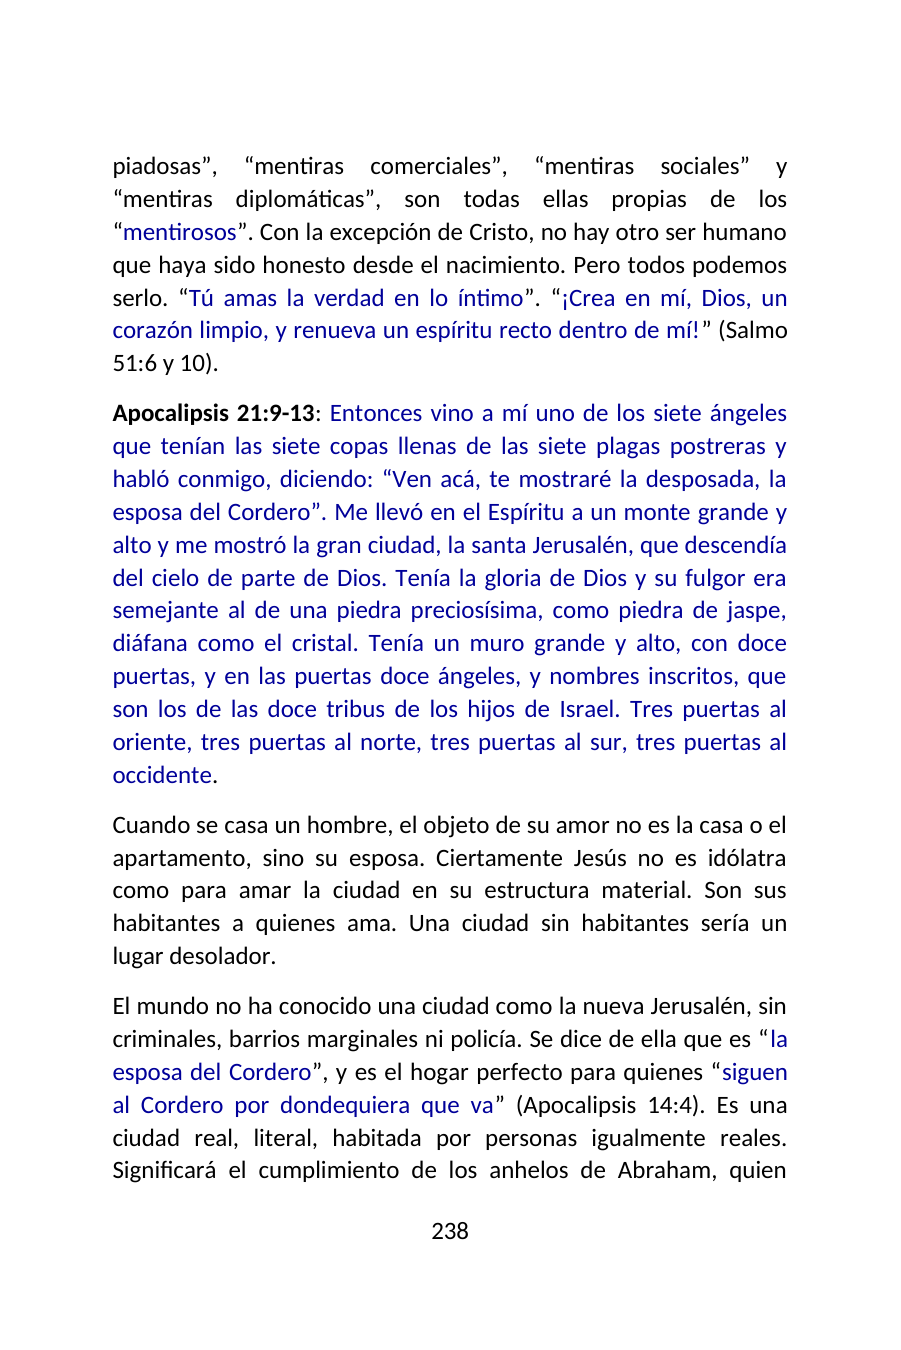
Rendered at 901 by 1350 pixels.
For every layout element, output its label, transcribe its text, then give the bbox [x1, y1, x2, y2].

text Cuando se casa un hombre, el objeto de su amor no es la casa o el apartamento, sino su esposa. Ciertamente Jesús no es idólatra como para amar la ciudad en su estructura material. Son sus habitantes a quienes ama. Una ciudad sin habitantes sería un lugar desolador. [112, 809, 788, 971]
text Apocalipsis 21:9-13: Entonces vino a mí uno de los siete ángeles que tenían las siete copas llenas de las siete plagas postreras y habló conmigo, diciendo: “Ven acá, te mostraré la desposada, la esposa del Cordero”. Me llevó en el Espíritu a un monte grande y alto y me mostró la gran ciudad, la santa Jerusalén, que descendía del cielo de parte de Dios. Tenía la gloria de Dios y su fulgor era semejante al de una piedra preciosísima, como piedra de jaspe, diáfana como el cristal. Tenía un muro grande y alto, con doce puertas, y en las puertas doce ángeles, y nombres inscritos, que son los de las doce tribus de los hijos de Israel. Tres puertas al oriente, tres puertas al norte, tres puertas al sur, tres puertas al occidente. [112, 397, 788, 790]
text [112, 990, 788, 1185]
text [112, 150, 788, 378]
